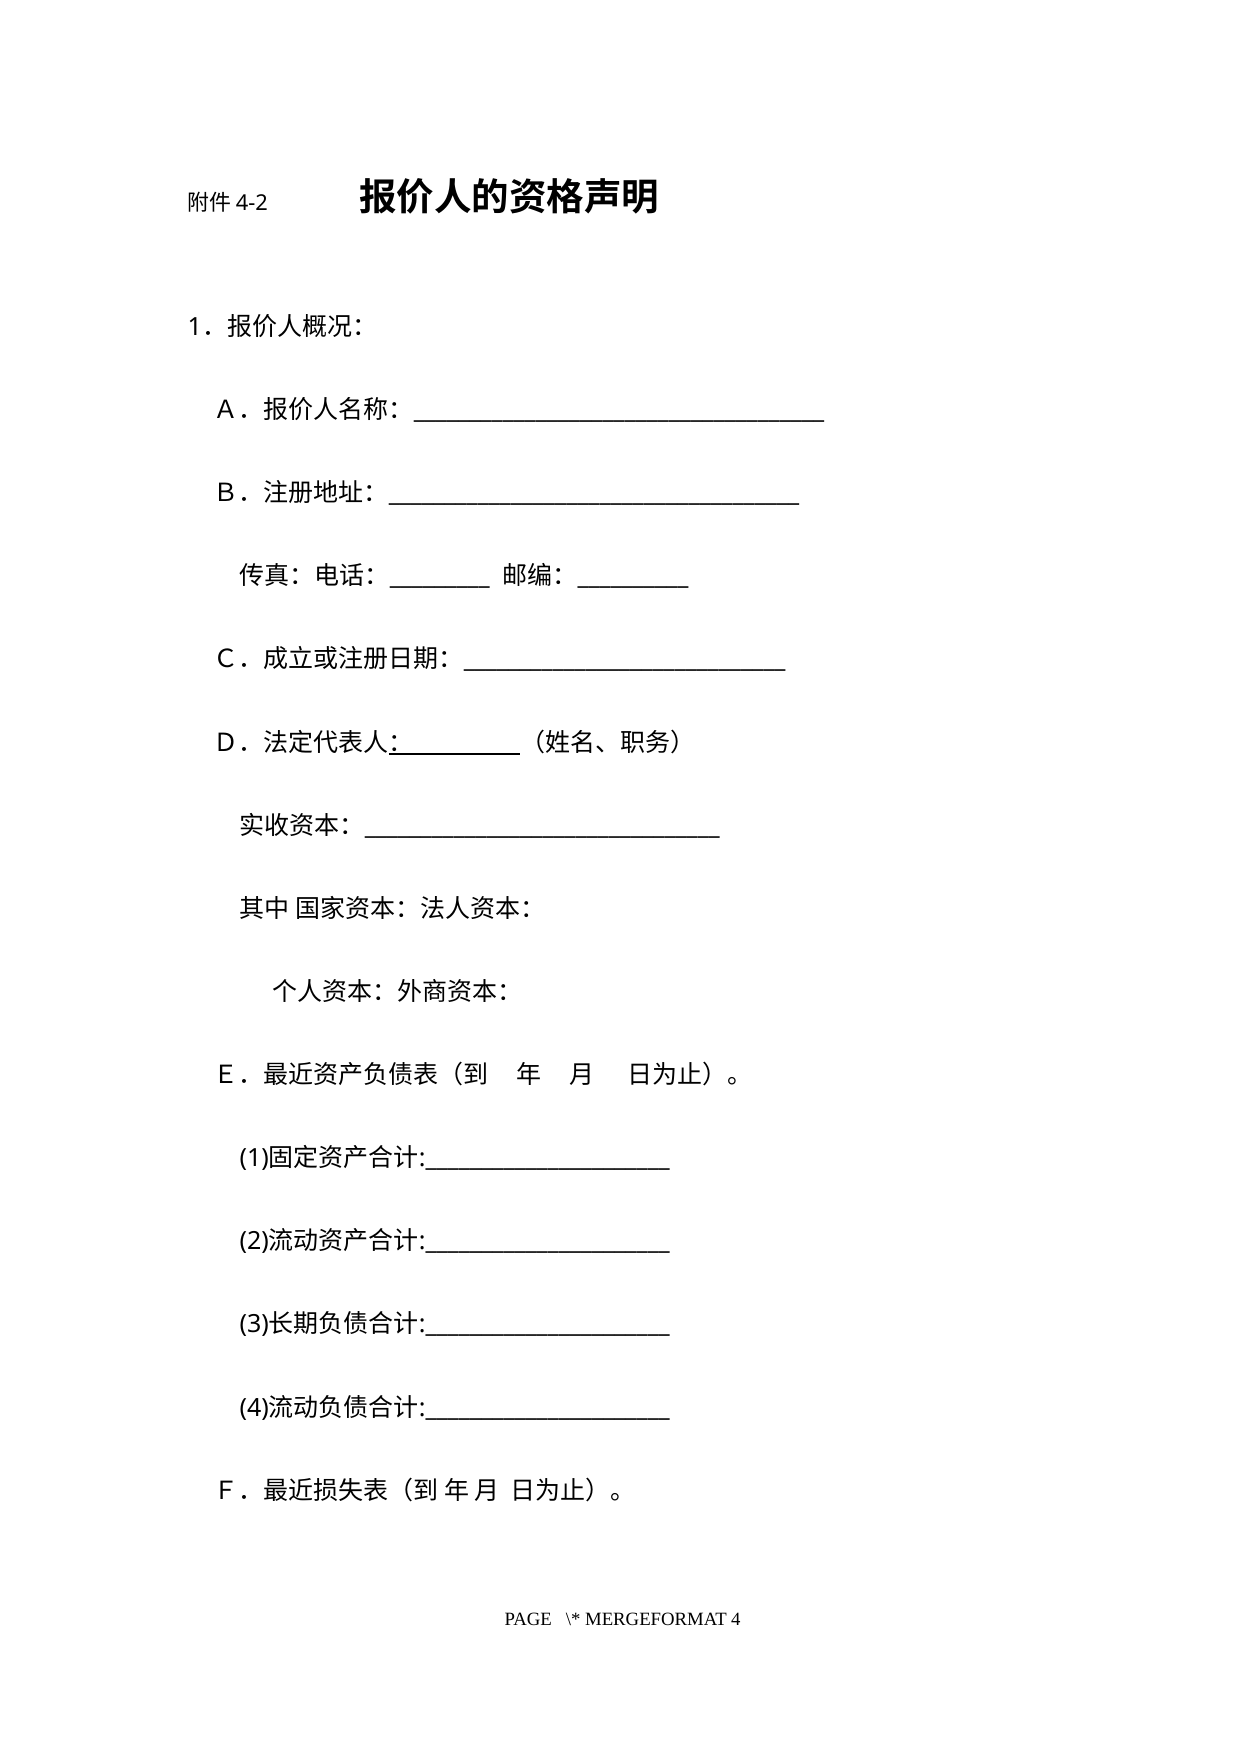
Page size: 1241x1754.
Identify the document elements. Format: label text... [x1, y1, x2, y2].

text (4)流动负债合计:______________________ [187, 1373, 1053, 1438]
text Ｂ．注册地址：_____________________________________ [187, 458, 1053, 523]
text (3)长期负债合计:______________________ [187, 1289, 1053, 1354]
text (1)固定资产合计:______________________ [187, 1123, 1053, 1188]
text 其中 国家资本：法人资本： [187, 874, 1053, 939]
text (2)流动资产合计:______________________ [187, 1206, 1053, 1271]
text Ａ．报价人名称：_____________________________________ [187, 375, 1053, 440]
text 附件4-2 报价人的资格声明 [187, 162, 1053, 227]
text 传真：电话：_________ 邮编：__________ [187, 541, 1053, 606]
text 个人资本：外商资本： [187, 957, 1053, 1022]
text 1．报价人概况： [187, 292, 1053, 357]
text Ｃ．成立或注册日期：_____________________________ [187, 624, 1053, 689]
text Ｆ．最近损失表（到 年 月 日为止）。 [187, 1456, 1053, 1521]
text Ｅ．最近资产负债表（到 年 月 日为止）。 [187, 1040, 1053, 1105]
text Ｄ．法定代表人： （姓名、职务） [187, 708, 1053, 773]
text 实收资本：________________________________ [187, 791, 1053, 856]
